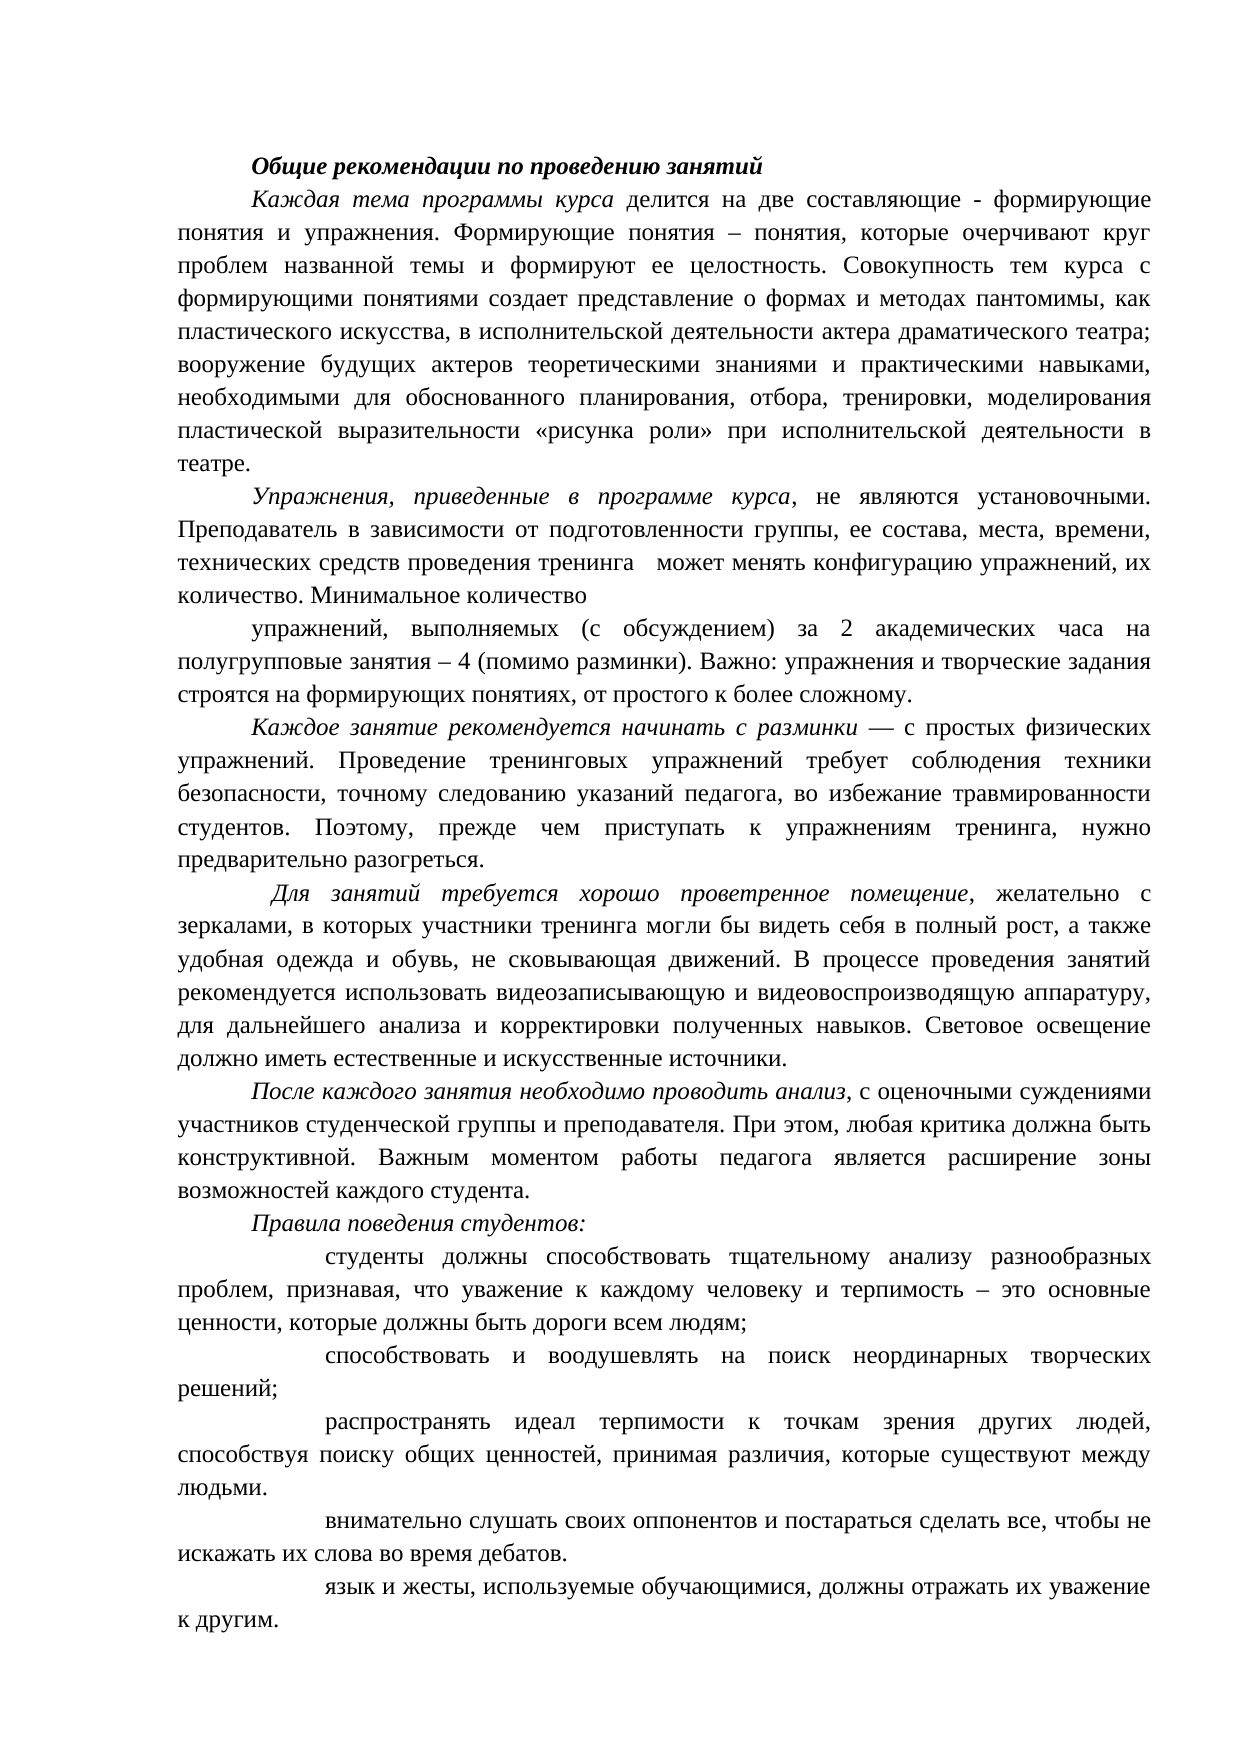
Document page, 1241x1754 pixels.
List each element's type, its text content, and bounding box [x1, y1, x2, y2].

text Каждая тема программы курса делится на две составляющие - формирующие понятия и упражнения. Формирующие понятия – понятия, которые очерчивают круг проблем названной темы и формируют ее целостность. Совокупность тем курса с формирующими понятиями создает представление о формах и методах пантомимы, как пластического искусства, в исполнительской деятельности актера драматического театра; вооружение будущих актеров теоретическими знаниями и практическими навыками, необходимыми для обоснованного планирования, отбора, тренировки, моделирования пластической выразительности «рисунка роли» при исполнительской деятельности в театре. [177, 184, 1152, 477]
text  внимательно слушать своих оппонентов и постараться сделать все, чтобы не искажать их слова во время дебатов. [177, 1505, 1152, 1567]
text  распространять идеал терпимости к точкам зрения других людей, способствуя поиску общих ценностей, принимая различия, которые существуют между людьми. [177, 1406, 1152, 1501]
text Для занятий требуется хорошо проветренное помещение, желательно с зеркалами, в которых участники тренинга могли бы видеть себя в полный рост, а также удобная одежда и обувь, не сковывающая движений. В процессе проведения занятий рекомендуется использовать видеозаписывающую и видеовоспроизводящую аппаратуру, для дальнейшего анализа и корректировки полученных навыков. Световое освещение должно иметь естественные и искусственные источники. [177, 878, 1152, 1071]
text Правила поведения студентов: [177, 1208, 1152, 1237]
text  язык и жесты, используемые обучающимися, должны отражать их уважение к другим. [177, 1571, 1152, 1633]
text упражнений, выполняемых (с обсуждением) за 2 академических часа на полугрупповые занятия – 4 (помимо разминки). Важно: упражнения и творческие задания строятся на формирующих понятиях, от простого к более сложному. [177, 613, 1152, 708]
text Общие рекомендации по проведению занятий [177, 151, 1152, 180]
text  студенты должны способствовать тщательному анализу разнообразных проблем, признавая, что уважение к каждому человеку и терпимость – это основные ценности, которые должны быть дороги всем людям; [177, 1241, 1152, 1336]
text  способствовать и воодушевлять на поиск неординарных творческих решений; [177, 1340, 1152, 1402]
text Упражнения, приведенные в программе курса, не являются установочными. Преподаватель в зависимости от подготовленности группы, ее состава, места, времени, технических средств проведения тренинга может менять конфигурацию упражнений, их количество. Минимальное количество [177, 481, 1152, 609]
text После каждого занятия необходимо проводить анализ, с оценочными суждениями участников студенческой группы и преподавателя. При этом, любая критика должна быть конструктивной. Важным моментом работы педагога является расширение зоны возможностей каждого студента. [177, 1076, 1152, 1203]
text Каждое занятие рекомендуется начинать с разминки — с простых физических упражнений. Проведение тренинговых упражнений требует соблюдения техники безопасности, точному следованию указаний педагога, во избежание травмированности студентов. Поэтому, прежде чем приступать к упражнениям тренинга, нужно предварительно разогреться. [177, 712, 1152, 873]
